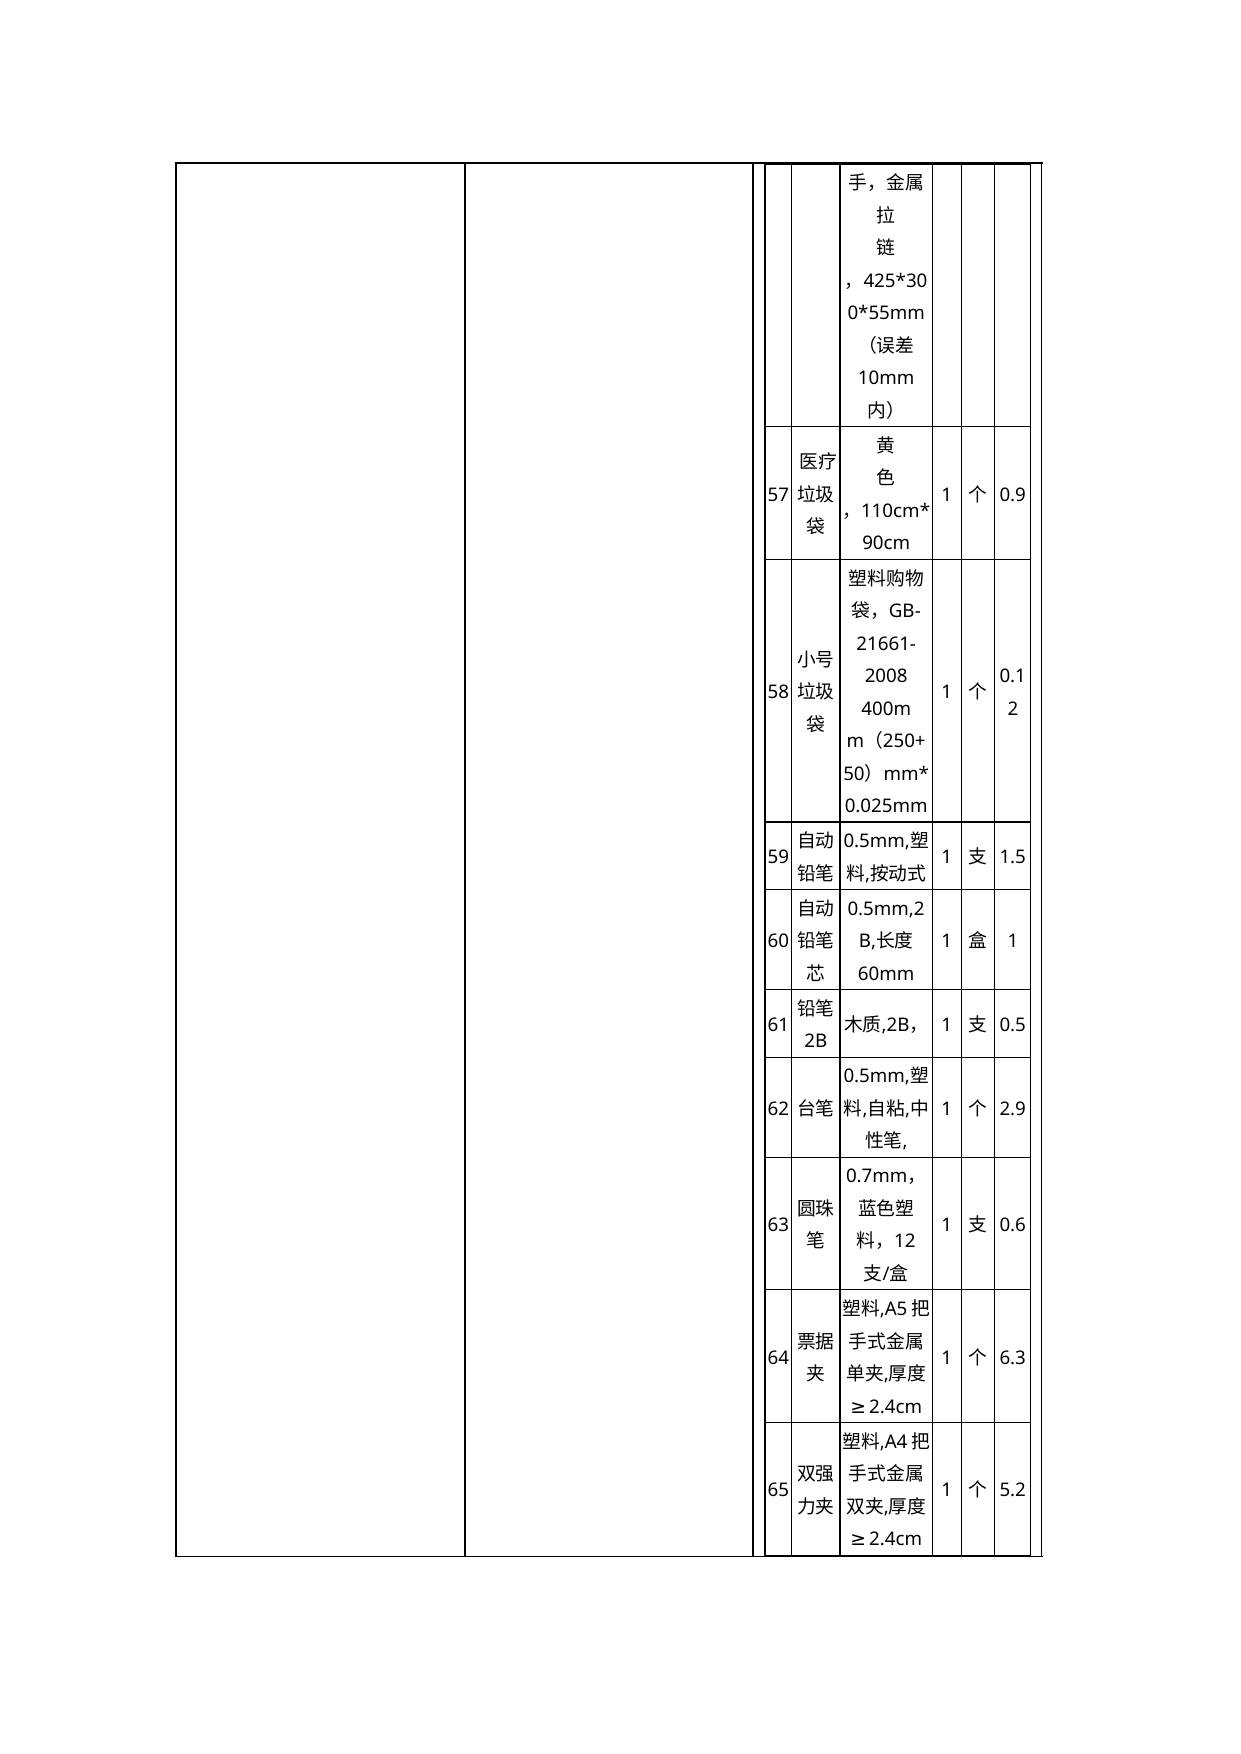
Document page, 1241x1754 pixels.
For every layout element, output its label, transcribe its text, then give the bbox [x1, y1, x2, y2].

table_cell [766, 165, 791, 426]
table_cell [995, 1423, 1030, 1555]
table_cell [841, 165, 932, 426]
table_cell 一、技术要求 （核心产品： 文件盒（2）） 注：各项产品报价不得超过单项最高限价 [792, 890, 839, 989]
table_cell 1 [177, 164, 464, 1556]
table_cell 一、技术要求 （核心产品： 文件盒（2）） 注：各项产品报价不得超过单项最高限价 [841, 560, 932, 821]
table_cell 一、技术要求 （核心产品： 文件盒（2）） 注：各项产品报价不得超过单项最高限价 [962, 560, 994, 821]
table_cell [792, 1423, 839, 1555]
table_cell 一、技术要求 （核心产品： 文件盒（2）） 注：各项产品报价不得超过单项最高限价 [995, 1158, 1030, 1289]
table_cell 一、技术要求 （核心产品： 文件盒（2）） 注：各项产品报价不得超过单项最高限价 [766, 560, 791, 821]
table_cell 一、技术要求 （核心产品： 文件盒（2）） 注：各项产品报价不得超过单项最高限价 [995, 427, 1030, 559]
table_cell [841, 1423, 932, 1555]
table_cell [933, 165, 961, 426]
table_cell 一、技术要求 （核心产品： 文件盒（2）） 注：各项产品报价不得超过单项最高限价 [995, 1290, 1030, 1422]
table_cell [766, 1423, 791, 1555]
table_cell ★ [466, 164, 752, 1556]
table_cell 一、技术要求 （核心产品： 文件盒（2）） 注：各项产品报价不得超过单项最高限价 [933, 560, 961, 821]
table_cell 一、技术要求 （核心产品： 文件盒（2）） 注：各项产品报价不得超过单项最高限价 [841, 427, 932, 559]
table_cell 一、技术要求 （核心产品： 文件盒（2）） 注：各项产品报价不得超过单项最高限价 [841, 890, 932, 989]
table_cell 一、技术要求 （核心产品： 文件盒（2）） 注：各项产品报价不得超过单项最高限价 [841, 1290, 932, 1422]
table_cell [792, 165, 839, 426]
table_cell 一、技术要求 （核心产品： 文件盒（2）） 注：各项产品报价不得超过单项最高限价 [841, 823, 932, 889]
table_cell 一、技术要求 （核心产品： 文件盒（2）） 注：各项产品报价不得超过单项最高限价 [841, 990, 932, 1057]
table_cell 一、技术要求 （核心产品： 文件盒（2）） 注：各项产品报价不得超过单项最高限价 [995, 560, 1030, 821]
table_cell 一、技术要求 （核心产品： 文件盒（2）） 注：各项产品报价不得超过单项最高限价 [792, 427, 839, 559]
table_cell 一、技术要求 （核心产品： 文件盒（2）） 注：各项产品报价不得超过单项最高限价 [792, 1158, 839, 1289]
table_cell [995, 165, 1030, 426]
table_cell 一、技术要求 （核心产品： 文件盒（2）） 注：各项产品报价不得超过单项最高限价 [792, 1290, 839, 1422]
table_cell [962, 1423, 994, 1555]
table_cell 一、技术要求 （核心产品： 文件盒（2）） 注：各项产品报价不得超过单项最高限价 [792, 560, 839, 821]
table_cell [962, 165, 994, 426]
table_cell 一、技术要求 （核心产品： 文件盒（2）） 注：各项产品报价不得超过单项最高限价 [841, 1158, 932, 1289]
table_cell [933, 1423, 961, 1555]
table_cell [754, 164, 764, 1556]
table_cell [1031, 164, 1041, 1556]
